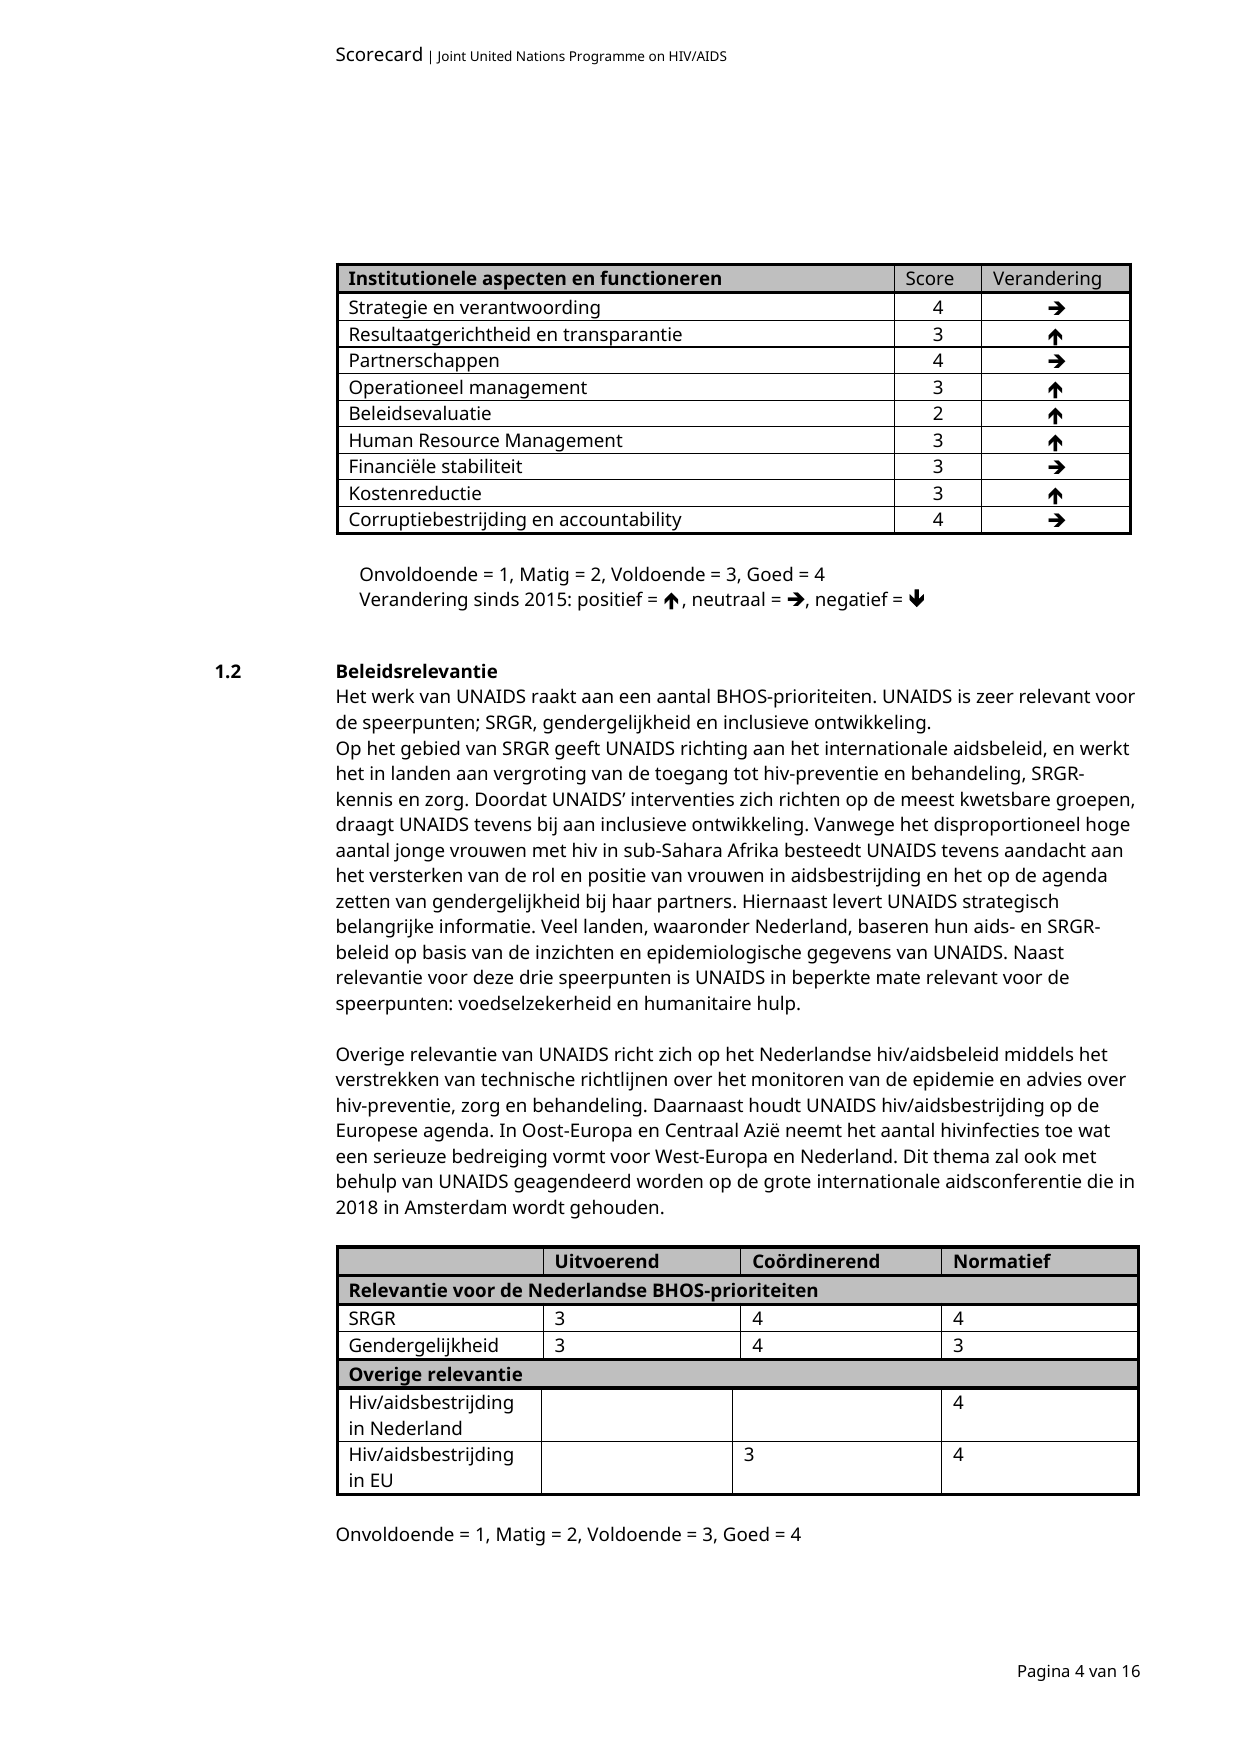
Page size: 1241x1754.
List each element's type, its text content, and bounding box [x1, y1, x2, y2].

table_cell 3 [544, 1306, 740, 1331]
table_cell 3 [544, 1332, 740, 1358]
table_cell [982, 348, 1129, 373]
table_cell 2 [895, 401, 981, 426]
table_header [339, 1249, 543, 1274]
table_cell 4 [942, 1306, 1137, 1331]
table_header Coördinerend [741, 1249, 941, 1274]
text Onvoldoende = 1, Matig = 2, Voldoende = 3, Goed = 4 [335, 561, 1140, 586]
table_cell 3 [895, 427, 981, 453]
table_cell 3 [895, 454, 981, 479]
table_cell [982, 374, 1129, 399]
table_cell [982, 454, 1129, 479]
table_cell [982, 507, 1129, 532]
table_header Uitvoerend [544, 1249, 740, 1274]
table_cell [982, 294, 1129, 320]
table_cell Operationeel management [339, 374, 894, 399]
table_cell [982, 321, 1129, 346]
table_cell 3 [733, 1442, 941, 1493]
table_cell Kostenreductie [339, 480, 894, 506]
text Verandering sinds 2015: positief = , neutraal = , negatief = [335, 586, 1140, 612]
table_cell Corruptiebestrijding en accountability [339, 507, 894, 532]
table_header Institutionele aspecten en functioneren [339, 266, 894, 291]
table_cell Financiële stabiliteit [339, 454, 894, 479]
table_cell Gendergelijkheid [339, 1332, 543, 1358]
table_cell 4 [741, 1306, 941, 1331]
table_cell 4 [942, 1390, 1137, 1441]
table_cell 4 [895, 348, 981, 373]
table_cell 4 [942, 1442, 1137, 1493]
table_cell 4 [741, 1332, 941, 1358]
table_cell Beleidsevaluatie [339, 401, 894, 426]
table_cell [982, 401, 1129, 426]
table_cell [542, 1442, 732, 1493]
table_cell Overige relevantie [339, 1361, 1137, 1386]
subtitle 1.2 Beleidsrelevantie [214, 658, 1140, 684]
table_cell Hiv/aidsbestrijding in Nederland [339, 1390, 541, 1441]
table_header Score [895, 266, 981, 291]
text Het werk van UNAIDS raakt aan een aantal BHOS-prioriteiten. UNAIDS is zeer relevant voor de speerpunten; SRGR, gendergelijkheid en inclusieve ontwikkeling. [335, 684, 1140, 735]
table_cell Partnerschappen [339, 348, 894, 373]
text Op het gebied van SRGR geeft UNAIDS richting aan het internationale aidsbeleid, en werkt het in landen aan vergroting van de toegang tot hiv-preventie en behandeling, SRGR-kennis en zorg. Doordat UNAIDS’ interventies zich richten op de meest kwetsbare groepen, draagt UNAIDS tevens bij aan inclusieve ontwikkeling. Vanwege het disproportioneel hoge aantal jonge vrouwen met hiv in sub-Sahara Afrika besteedt UNAIDS tevens aandacht aan het versterken van de rol en positie van vrouwen in aidsbestrijding en het op de agenda zetten van gendergelijkheid bij haar partners. Hiernaast levert UNAIDS strategisch belangrijke informatie. Veel landen, waaronder Nederland, baseren hun aids- en SRGR-beleid op basis van de inzichten en epidemiologische gegevens van UNAIDS. Naast relevantie voor deze drie speerpunten is UNAIDS in beperkte mate relevant voor de speerpunten: voedselzekerheid en humanitaire hulp. [335, 735, 1140, 1016]
table_cell 4 [895, 294, 981, 320]
table_cell Hiv/aidsbestrijding in EU [339, 1442, 541, 1493]
table_header Normatief [942, 1249, 1137, 1274]
table_header Verandering [982, 266, 1129, 291]
table_cell 3 [895, 374, 981, 399]
table_cell SRGR [339, 1306, 543, 1331]
table_cell [733, 1390, 941, 1441]
table_cell Relevantie voor de Nederlandse BHOS-prioriteiten [339, 1277, 1137, 1303]
table_cell Resultaatgerichtheid en transparantie [339, 321, 894, 346]
table_cell [982, 480, 1129, 506]
table_cell Strategie en verantwoording [339, 294, 894, 320]
table_cell [982, 427, 1129, 453]
table_cell [542, 1390, 732, 1441]
table_cell 3 [895, 321, 981, 346]
table_cell Human Resource Management [339, 427, 894, 453]
table_cell 3 [942, 1332, 1137, 1358]
table_cell 3 [895, 480, 981, 506]
text Onvoldoende = 1, Matig = 2, Voldoende = 3, Goed = 4 [335, 1521, 1140, 1547]
table_cell 4 [895, 507, 981, 532]
text Overige relevantie van UNAIDS richt zich op het Nederlandse hiv/aidsbeleid middels het verstrekken van technische richtlijnen over het monitoren van de epidemie en advies over hiv-preventie, zorg en behandeling. Daarnaast houdt UNAIDS hiv/aidsbestrijding op de Europese agenda. In Oost-Europa en Centraal Azië neemt het aantal hivinfecties toe wat een serieuze bedreiging vormt voor West-Europa en Nederland. Dit thema zal ook met behulp van UNAIDS geagendeerd worden op de grote internationale aidsconferentie die in 2018 in Amsterdam wordt gehouden. [335, 1041, 1140, 1220]
